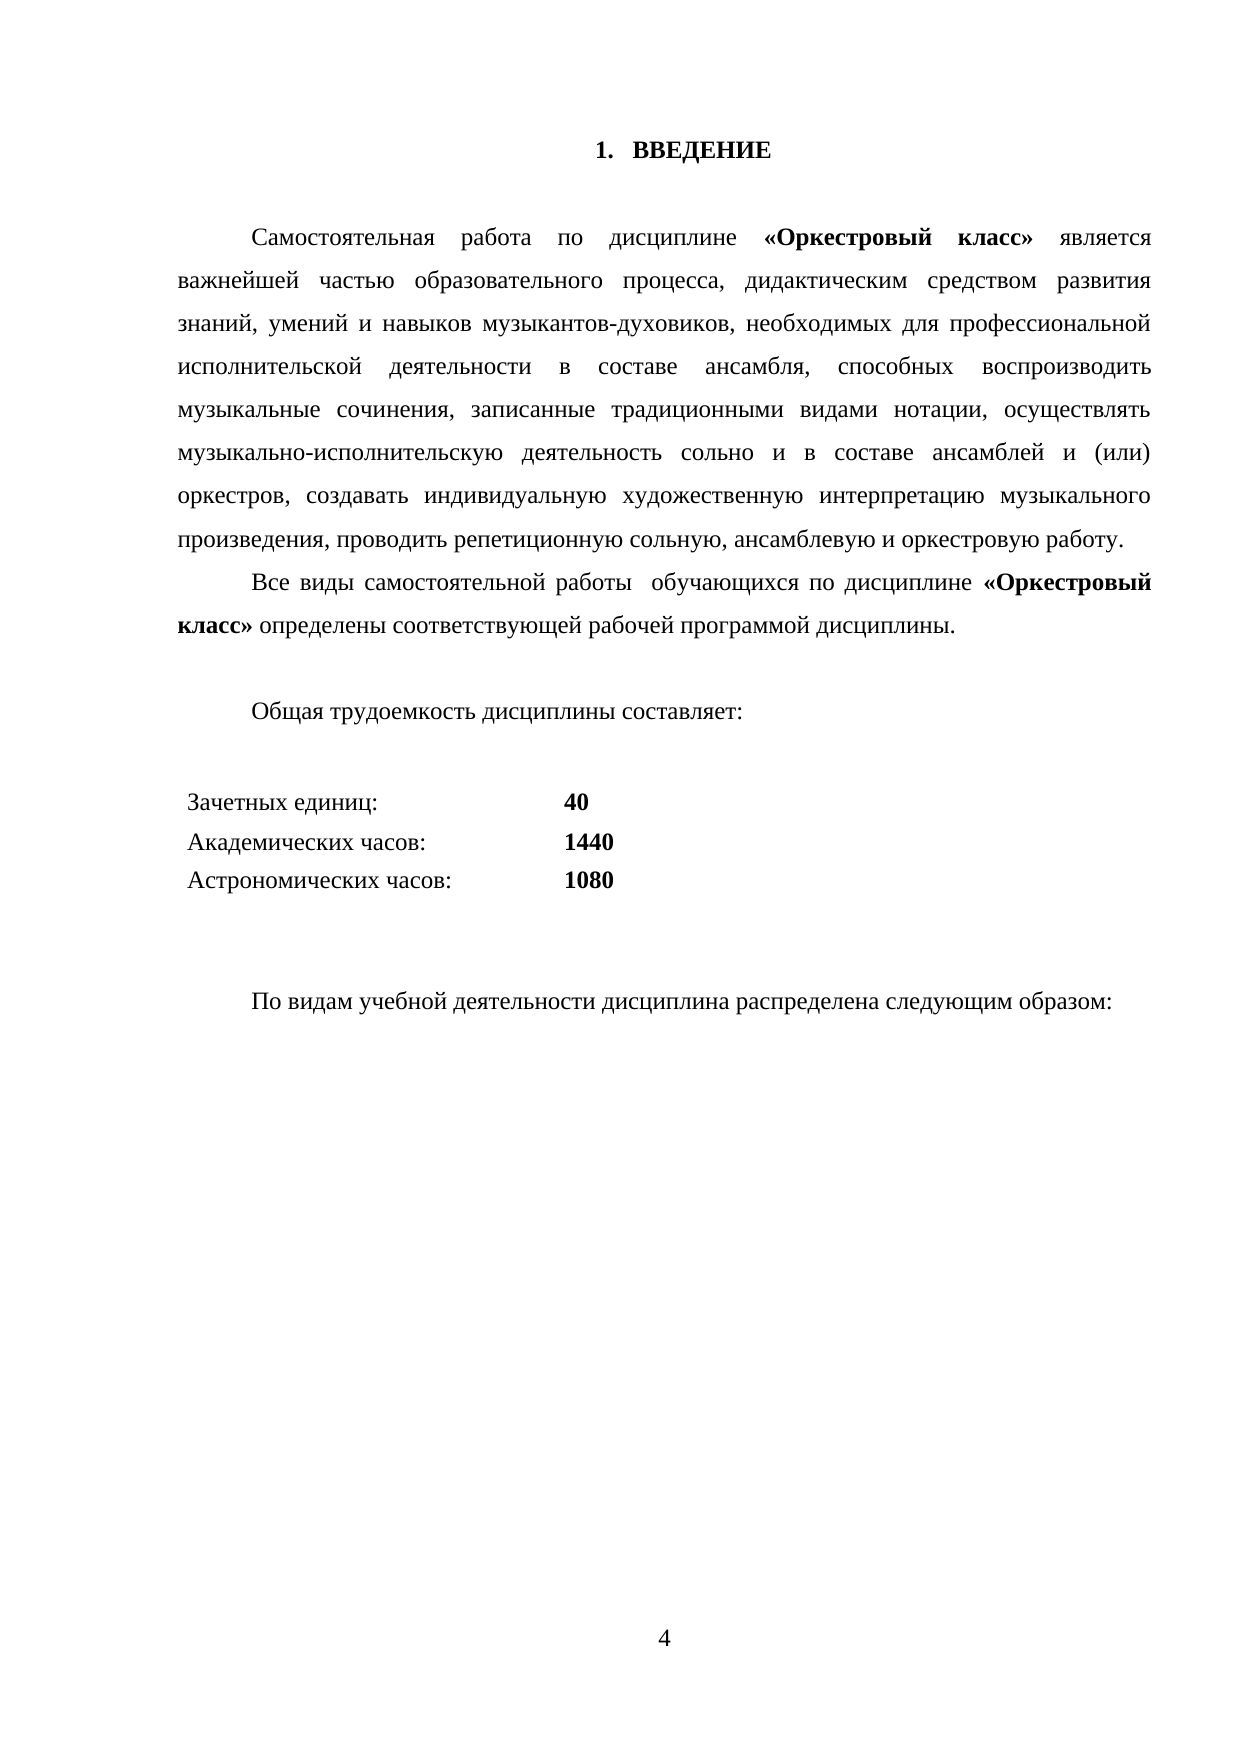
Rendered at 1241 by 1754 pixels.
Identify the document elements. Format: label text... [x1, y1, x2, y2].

text По видам учебной деятельности дисциплина распределена следующим образом: [177, 986, 1152, 1014]
text Самостоятельная работа по дисциплине «Оркестровый класс» является важнейшей частью образовательного процесса, дидактическим средством развития знаний, умений и навыков музыкантов-духовиков, необходимых для профессиональной исполнительской деятельности в составе ансамбля, способных воспроизводить музыкальные сочинения, записанные традиционными видами нотации, осуществлять музыкально-исполнительскую деятельность сольно и в составе ансамблей и (или) оркестров, создавать индивидуальную художественную интерпретацию музыкального произведения, проводить репетиционную сольную, ансамблевую и оркестровую работу. [177, 222, 1152, 552]
table_header Зачетных единиц: [176, 783, 553, 821]
text Общая трудоемкость дисциплины составляет: [177, 696, 1152, 725]
table_cell Академических часов: [176, 821, 553, 861]
subtitle ВВЕДЕНИЕ [215, 136, 1152, 164]
text Все виды самостоятельной работы обучающихся по дисциплине «Оркестровый класс» определены соответствующей рабочей программой дисциплины. [177, 567, 1152, 639]
table_cell 1080 [553, 861, 636, 899]
table_cell 1440 [553, 821, 636, 861]
table_header 40 [553, 783, 636, 821]
table_cell Астрономических часов: [176, 861, 553, 899]
